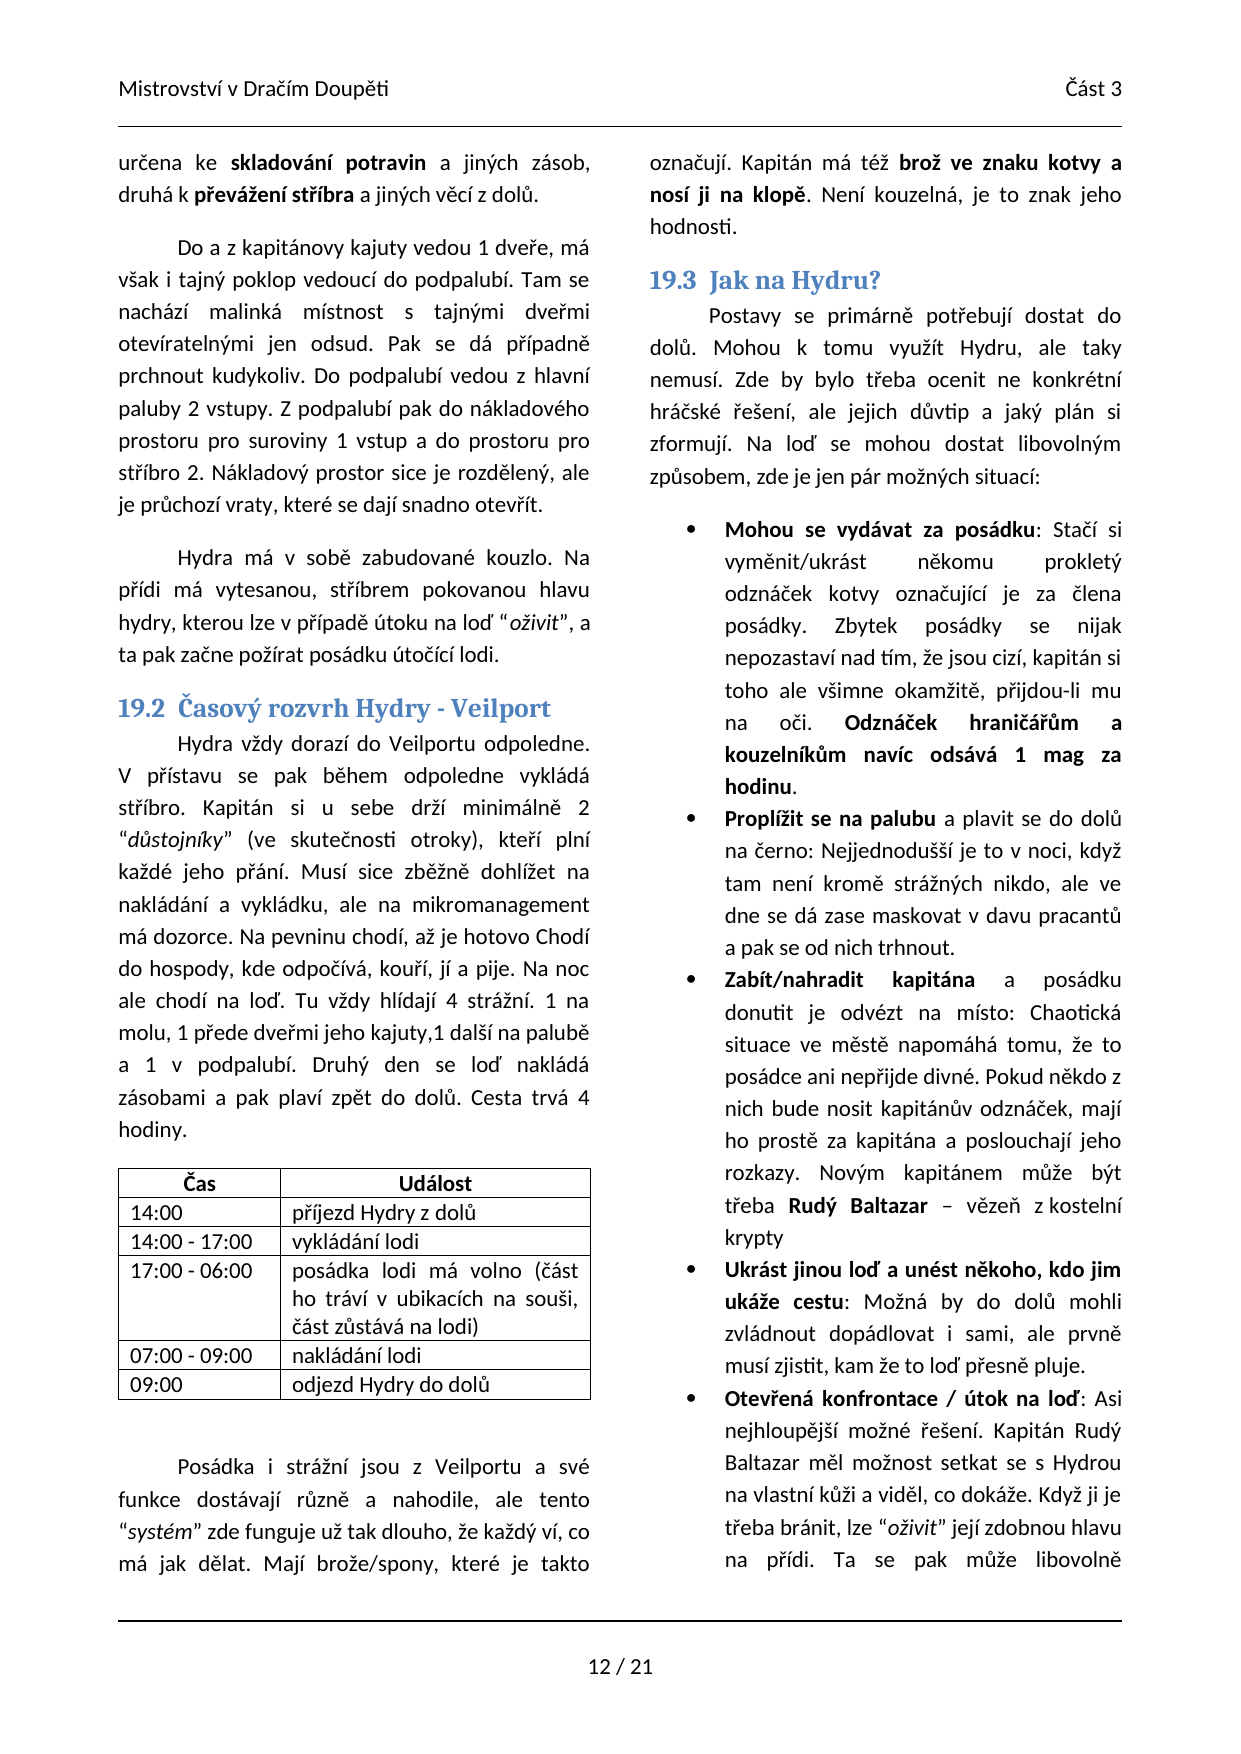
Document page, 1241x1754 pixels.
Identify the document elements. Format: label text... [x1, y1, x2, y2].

table_cell posádka lodi má volno (část ho tráví v ubikacích na souši, část zůstává na lodi) [281, 1256, 590, 1340]
text Hydra vždy dorazí do Veilportu odpoledne. V přístavu se pak během odpoledne vykládá stříbro. Kapitán si u sebe drží minimálně 2 “důstojníky” (ve skutečnosti otroky), kteří plní každé jeho přání. Musí sice zběžně dohlížet na nakládání a vykládku, ale na mikromanagement má dozorce. Na pevninu chodí, až je hotovo Chodí do hospody, kde odpočívá, kouří, jí a pije. Na noc ale chodí na loď. Tu vždy hlídají 4 strážní. 1 na molu, 1 přede dveřmi jeho kajuty,1 další na palubě a 1 v podpalubí. Druhý den se loď nakládá zásobami a pak plaví zpět do dolů. Cesta trvá 4 hodiny. [118, 729, 591, 1143]
text Postavy se primárně potřebují dostat do dolů. Mohou k tomu využít Hydru, ale taky nemusí. Zde by bylo třeba ocenit ne konkrétní hráčské řešení, ale jejich důvtip a jaký plán si zformují. Na loď se mohou dostat libovolným způsobem, zde je jen pár možných situací: [649, 301, 1122, 490]
table_cell 07:00 - 09:00 [119, 1341, 280, 1369]
table_cell 17:00 - 06:00 [119, 1256, 280, 1340]
table_cell odjezd Hydry do dolů [281, 1370, 590, 1398]
list Ukrást jinou loď a unést někoho, kdo jim ukáže cestu: Možná by do dolů mohli zvládnout dopádlovat i sami, ale prvně musí zjistit, kam že to loď přesně pluje. [687, 1255, 1122, 1380]
list Mohou se vydávat za posádku: Stačí si vyměnit/ukrást někomu prokletý odznáček kotvy označující je za člena posádky. Zbytek posádky se nijak nepozastaví nad tím, že jsou cizí, kapitán si toho ale všimne okamžitě, přijdou-li mu na oči. Odznáček hraničářům a kouzelníkům navíc odsává 1 mag za hodinu. [687, 515, 1122, 800]
text Do a z kapitánovy kajuty vedou 1 dveře, má však i tajný poklop vedoucí do podpalubí. Tam se nachází malinká místnost s tajnými dveřmi otevíratelnými jen odsud. Pak se dá případně prchnout kudykoliv. Do podpalubí vedou z hlavní paluby 2 vstupy. Z podpalubí pak do nákladového prostoru pro suroviny 1 vstup a do prostoru pro stříbro 2. Nákladový prostor sice je rozdělený, ale je průchozí vraty, které se dají snadno otevřít. [118, 233, 591, 518]
text Hydra má v sobě zabudované kouzlo. Na přídi má vytesanou, stříbrem pokovanou hlavu hydry, kterou lze v případě útoku na loď “oživit”, a ta pak začne požírat posádku útočící lodi. [118, 543, 591, 668]
table_cell vykládání lodi [281, 1227, 590, 1255]
table_cell 09:00 [119, 1370, 280, 1398]
text Posádka i strážní jsou z Veilportu a své funkce dostávají různě a nahodile, ale tento “systém” zde funguje už tak dlouho, že každý ví, co má jak dělat. Mají brože/spony, které je takto označují. Kapitán má též brož ve znaku kotvy a nosí ji na klopě. Není kouzelná, je to znak jeho hodnosti. [118, 1452, 591, 1577]
subtitle Časový rozvrh Hydry - Veilport [118, 693, 591, 724]
list Zabít/nahradit kapitána a posádku donutit je odvézt na místo: Chaotická situace ve městě napomáhá tomu, že to posádce ani nepřijde divné. Pokud někdo z nich bude nosit kapitánův odznáček, mají ho prostě za kapitána a poslouchají jeho rozkazy. Novým kapitánem může být třeba Rudý Baltazar – vězeň z kostelní krypty [687, 965, 1122, 1251]
table_header Událost [281, 1169, 590, 1197]
subtitle Jak na Hydru? [649, 265, 1122, 296]
table_cell 14:00 [119, 1198, 280, 1226]
table_cell příjezd Hydry z dolů [281, 1198, 590, 1226]
table_cell nakládání lodi [281, 1341, 590, 1369]
table_header Čas [119, 1169, 280, 1197]
text Posádka i strážní jsou z Veilportu a své funkce dostávají různě a nahodile, ale tento “systém” zde funguje už tak dlouho, že každý ví, co má jak dělat. Mají brože/spony, které je takto označují. Kapitán má též brož ve znaku kotvy a nosí ji na klopě. Není kouzelná, je to znak jeho hodnosti. [649, 148, 1122, 240]
table_cell 14:00 - 17:00 [119, 1227, 280, 1255]
list Proplížit se na palubu a plavit se do dolů na černo: Nejjednodušší je to v noci, když tam není kromě strážných nikdo, ale ve dne se dá zase maskovat v davu pracantů a pak se od nich trhnout. [687, 804, 1122, 961]
